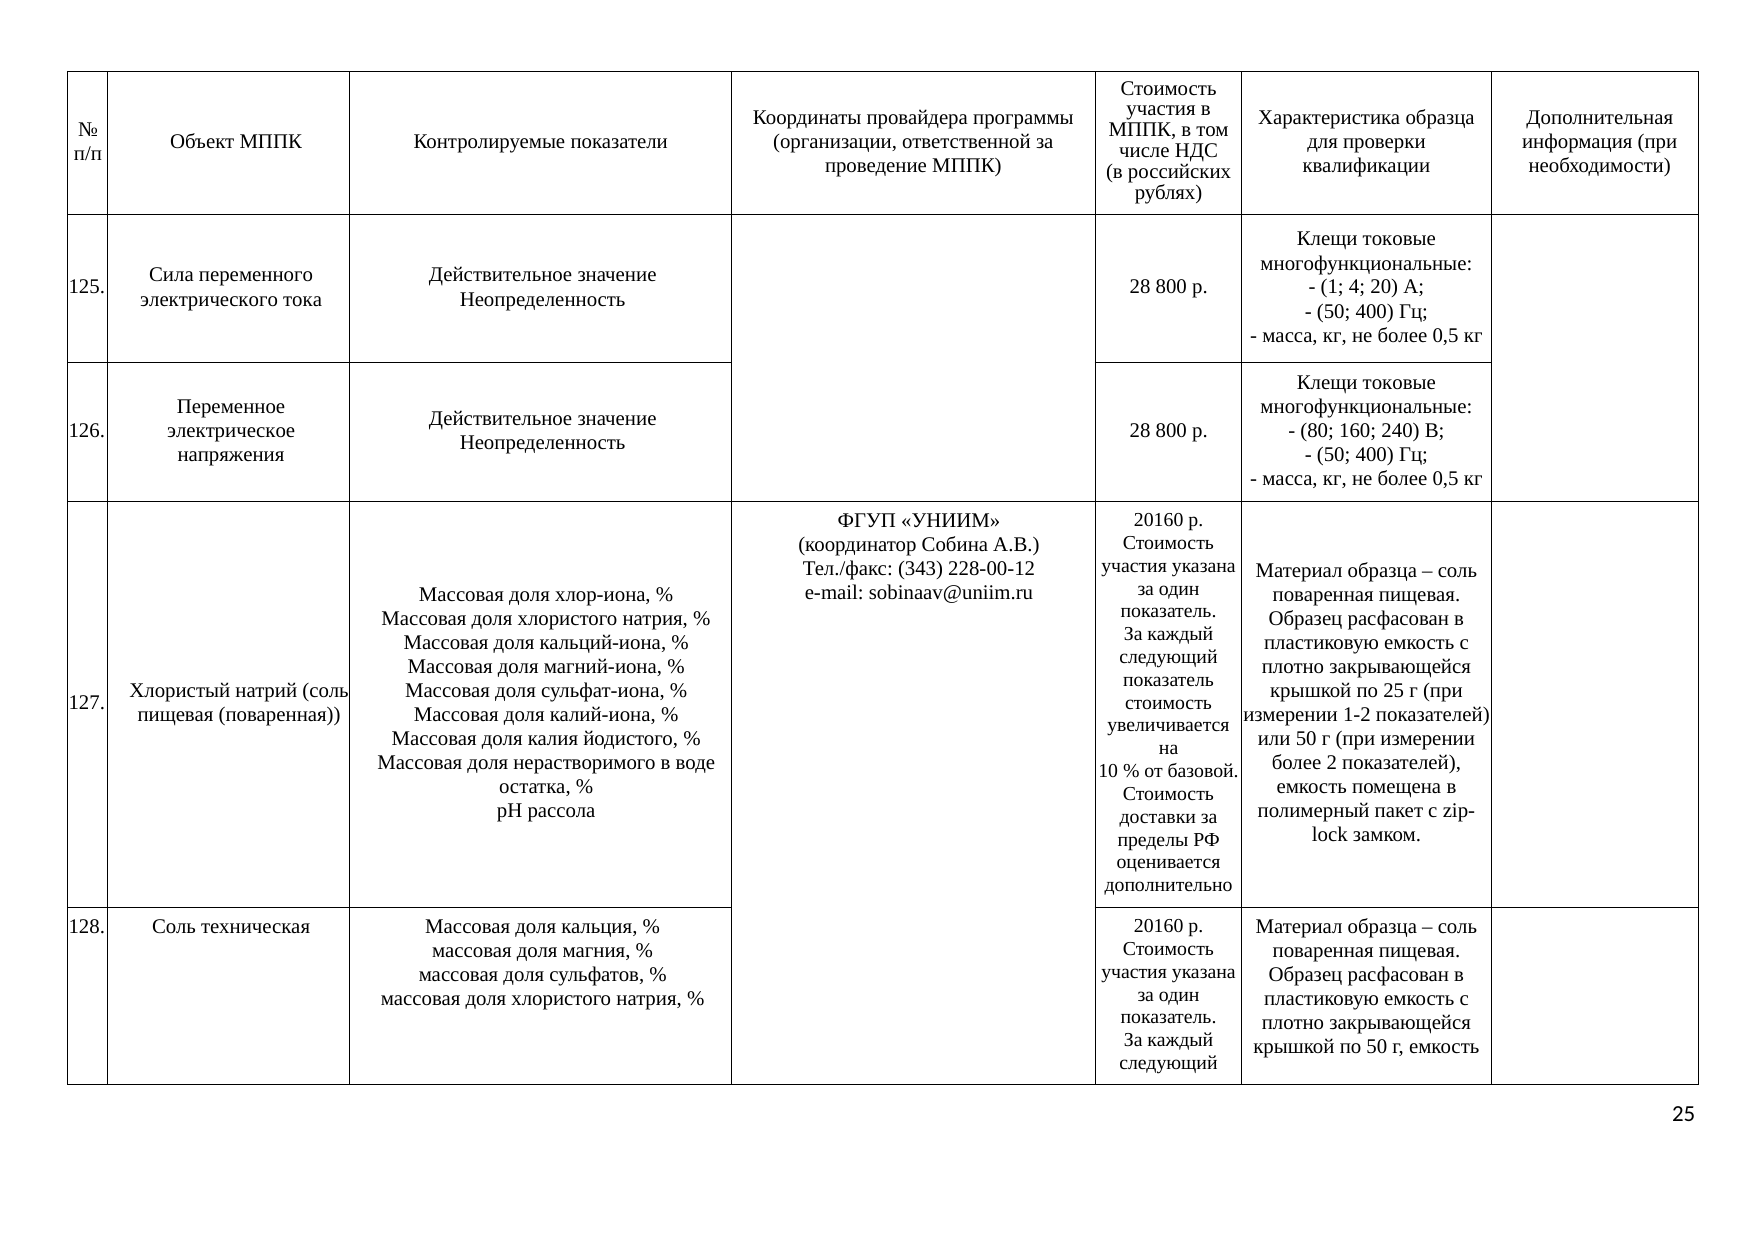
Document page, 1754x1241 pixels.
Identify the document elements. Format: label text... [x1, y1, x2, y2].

table_header Контролируемые показатели [350, 72, 731, 214]
table_cell [68, 363, 107, 501]
table_cell [1492, 502, 1698, 907]
table_header Характеристика образца для проверки квалификации [1242, 72, 1491, 214]
table_header № п/п [68, 72, 107, 214]
table_cell Клещи токовые многофункциональные: - (80; 160; 240) В; - (50; 400) Гц; - масса, кг, не более 0,5 кг [1242, 363, 1491, 501]
table_cell Действительное значение Неопределенность [350, 215, 731, 362]
table_header Дополнительная информация (при необходимости) [1492, 72, 1698, 214]
table_cell 28 800 р. [1096, 363, 1241, 501]
table_cell Соль техническая [108, 908, 349, 1084]
table_cell [68, 502, 107, 907]
table_cell Действительное значение Неопределенность [350, 363, 731, 501]
table_cell Хлористый натрий (соль пищевая (поваренная)) [108, 502, 349, 907]
table_cell [68, 215, 107, 362]
table_cell ФГУП «УНИИМ» (координатор Собина А.В.) Тел./факс: (343) 228-00-12 e-mail: sobinaav@uniim.ru [732, 502, 1095, 1084]
table_cell [68, 908, 107, 1084]
table_cell Массовая доля хлор-иона, % Массовая доля хлористого натрия, % Массовая доля кальций-иона, % Массовая доля магний-иона, % Массовая доля сульфат-иона, % Массовая доля калий-иона, % Массовая доля калия йодистого, % Массовая доля нерастворимого в воде остатка, % рН рассола [350, 502, 731, 907]
table_cell Массовая доля кальция, % массовая доля магния, % массовая доля сульфатов, % массовая доля хлористого натрия, % [350, 908, 731, 1084]
table_cell [1492, 908, 1698, 1084]
table_cell Клещи токовые многофункциональные: - (1; 4; 20) А; - (50; 400) Гц; - масса, кг, не более 0,5 кг [1242, 215, 1491, 362]
table_header Стоимость участия в МППК, в том числе НДС (в российских рублях) [1096, 72, 1241, 214]
table_cell Сила переменного электрического тока [108, 215, 349, 362]
table_cell 28 800 р. [1096, 215, 1241, 362]
table_cell Переменное электрическое напряжения [108, 363, 349, 501]
table_header Координаты провайдера программы (организации, ответственной за проведение МППК) [732, 72, 1095, 214]
table_cell Материал образца – соль поваренная пищевая. Образец расфасован в пластиковую емкость с плотно закрывающейся крышкой по 25 г (при измерении 1-2 показателей) или 50 г (при измерении более 2 показателей), емкость помещена в полимерный пакет с zip-lock замком. [1242, 502, 1491, 907]
table_header Объект МППК [108, 72, 349, 214]
